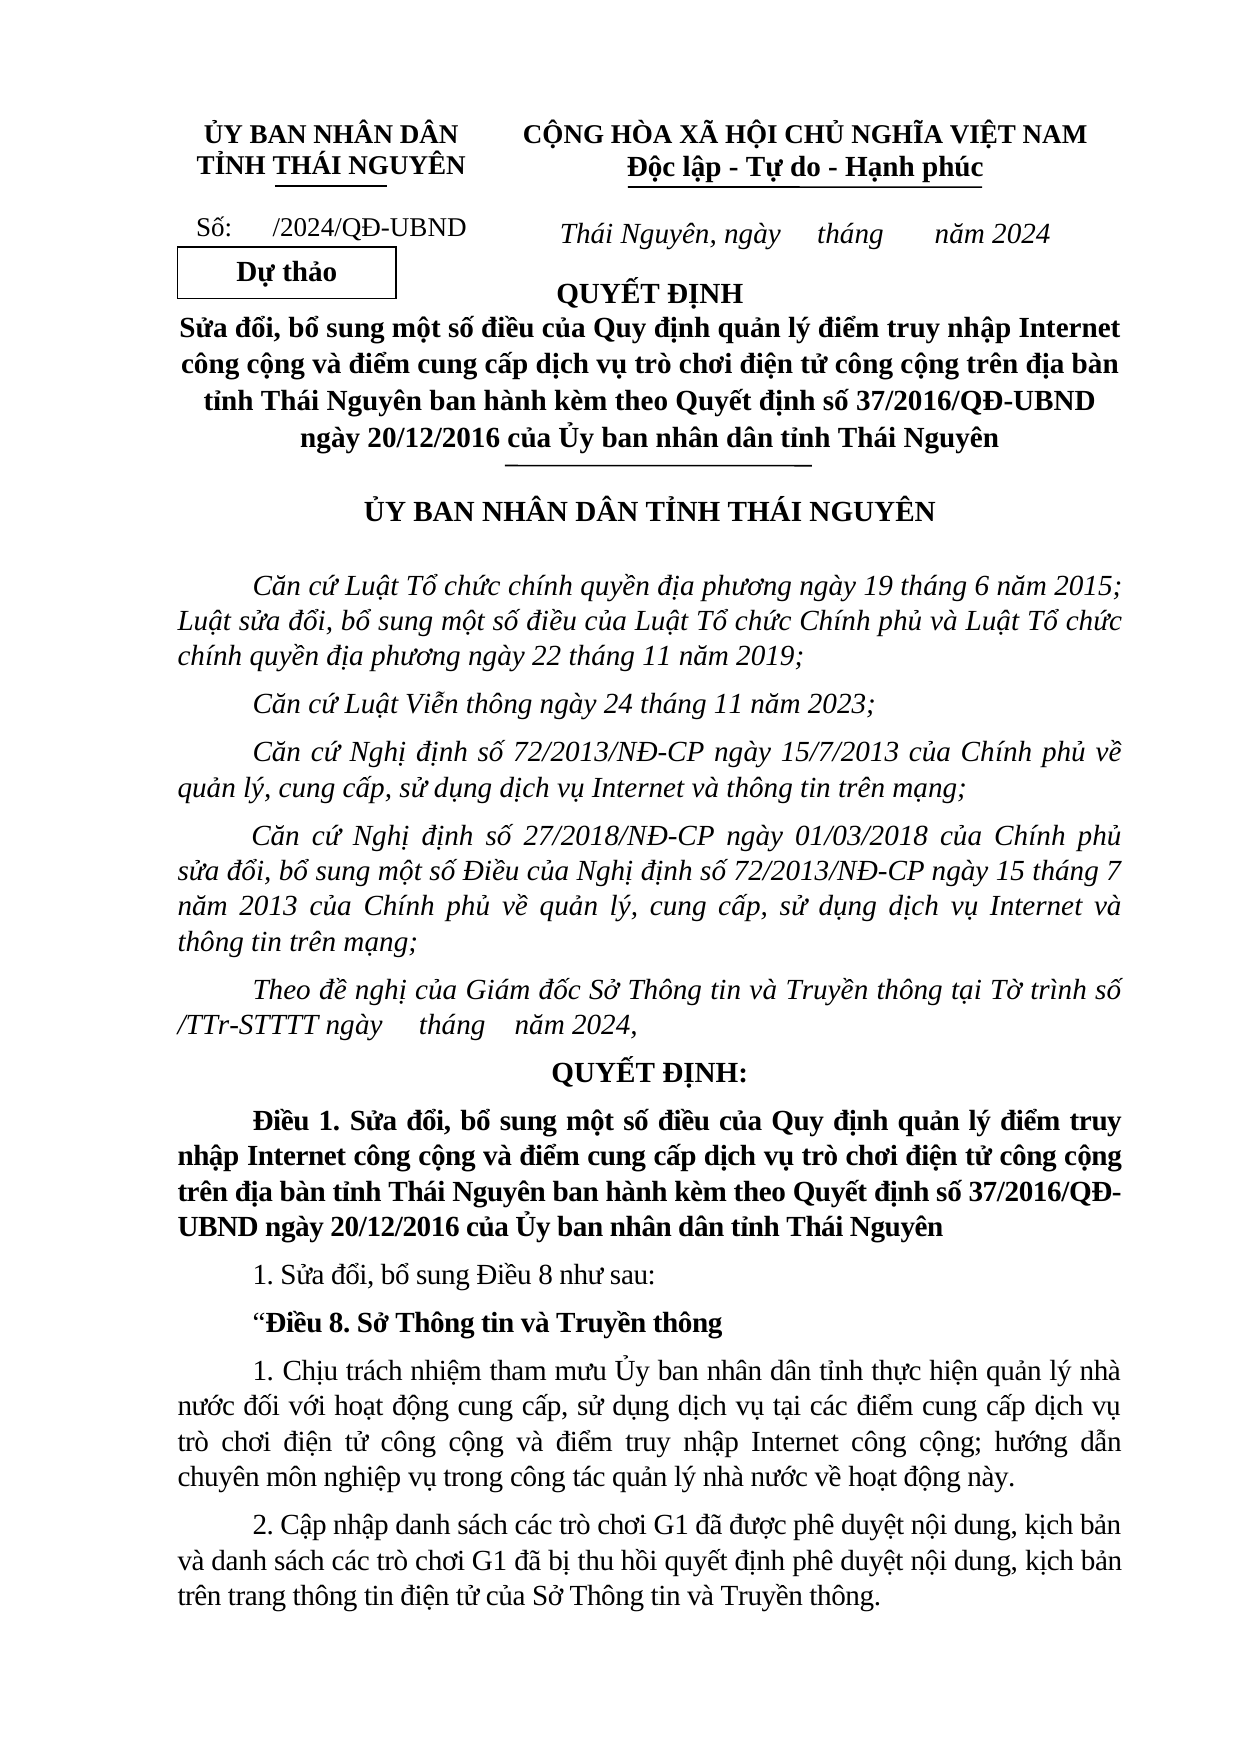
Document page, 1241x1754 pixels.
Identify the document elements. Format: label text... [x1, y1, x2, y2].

text ỦY BAN NHÂN DÂN TỈNH THÁI NGUYÊN [177, 494, 1122, 528]
text Điều 1. Sửa đổi, bổ sung một số điều của Quy định quản lý điểm truy nhập Internet công cộng và điểm cung cấp dịch vụ trò chơi điện tử công cộng trên địa bàn tỉnh Thái Nguyên ban hành kèm theo Quyết định số 37/2016/QĐ-UBND ngày 20/12/2016 của Ủy ban nhân dân tỉnh Thái Nguyên [177, 1102, 1122, 1244]
table_header CỘNG HÒA XÃ HỘI CHỦ NGHĨA VIỆT NAM Độc lập - Tự do - Hạnh phúc Thái Nguyên, ngày tháng năm 2024 [500, 118, 1110, 250]
text Căn cứ Nghị định số 27/2018/NĐ-CP ngày 01/03/2018 của Chính phủ sửa đổi, bổ sung một số Điều của Nghị định số 72/2013/NĐ-CP ngày 15 tháng 7 năm 2013 của Chính phủ về quản lý, cung cấp, sử dụng dịch vụ Internet và thông tin trên mạng; [177, 817, 1122, 958]
text tỉnh Thái Nguyên ban hành kèm theo Quyết định số 37/2016/QĐ-UBND ngày 20/12/2016 của Ủy ban nhân dân tỉnh Thái Nguyên [177, 383, 1122, 454]
text Căn cứ Luật Tổ chức chính quyền địa phương ngày 19 tháng 6 năm 2015; Luật sửa đổi, bổ sung một số điều của Luật Tổ chức Chính phủ và Luật Tổ chức chính quyền địa phương ngày 22 tháng 11 năm 2019; [177, 567, 1122, 673]
text QUYẾT ÐỊNH [177, 276, 1122, 310]
text 1. Sửa đổi, bổ sung Điều 8 như sau: [177, 1256, 1122, 1292]
text Căn cứ Nghị định số 72/2013/NĐ-CP ngày 15/7/2013 của Chính phủ về quản lý, cung cấp, sử dụng dịch vụ Internet và thông tin trên mạng; [177, 733, 1122, 804]
table_header ỦY BAN NHÂN DÂN TỈNH THÁI NGUYÊN Số: /2024/QĐ-UBND [163, 118, 500, 250]
text 2. Cập nhập danh sách các trò chơi G1 đã được phê duyệt nội dung, kịch bản và danh sách các trò chơi G1 đã bị thu hồi quyết định phê duyệt nội dung, kịch bản trên trang thông tin điện tử của Sở Thông tin và Truyền thông. [177, 1506, 1122, 1612]
text Căn cứ Luật Viễn thông ngày 24 tháng 11 năm 2023; [177, 685, 1122, 721]
text QUYẾT ĐỊNH: [177, 1054, 1122, 1089]
text “Điều 8. Sở Thông tin và Truyền thông [177, 1304, 1122, 1339]
text Sửa đổi, bổ sung một số điều của Quy định quản lý điểm truy nhập Internet công cộng và điểm cung cấp dịch vụ trò chơi điện tử công cộng trên địa bàn [177, 310, 1122, 380]
text 1. Chịu trách nhiệm tham mưu Ủy ban nhân dân tỉnh thực hiện quản lý nhà nước đối với hoạt động cung cấp, sử dụng dịch vụ tại các điểm cung cấp dịch vụ trò chơi điện tử công cộng và điểm truy nhập Internet công cộng; hướng dẫn chuyên môn nghiệp vụ trong công tác quản lý nhà nước về hoạt động này. [177, 1352, 1122, 1494]
text Theo đề nghị của Giám đốc Sở Thông tin và Truyền thông tại Tờ trình số /TTr-STTTT ngày tháng năm 2024, [177, 971, 1122, 1042]
